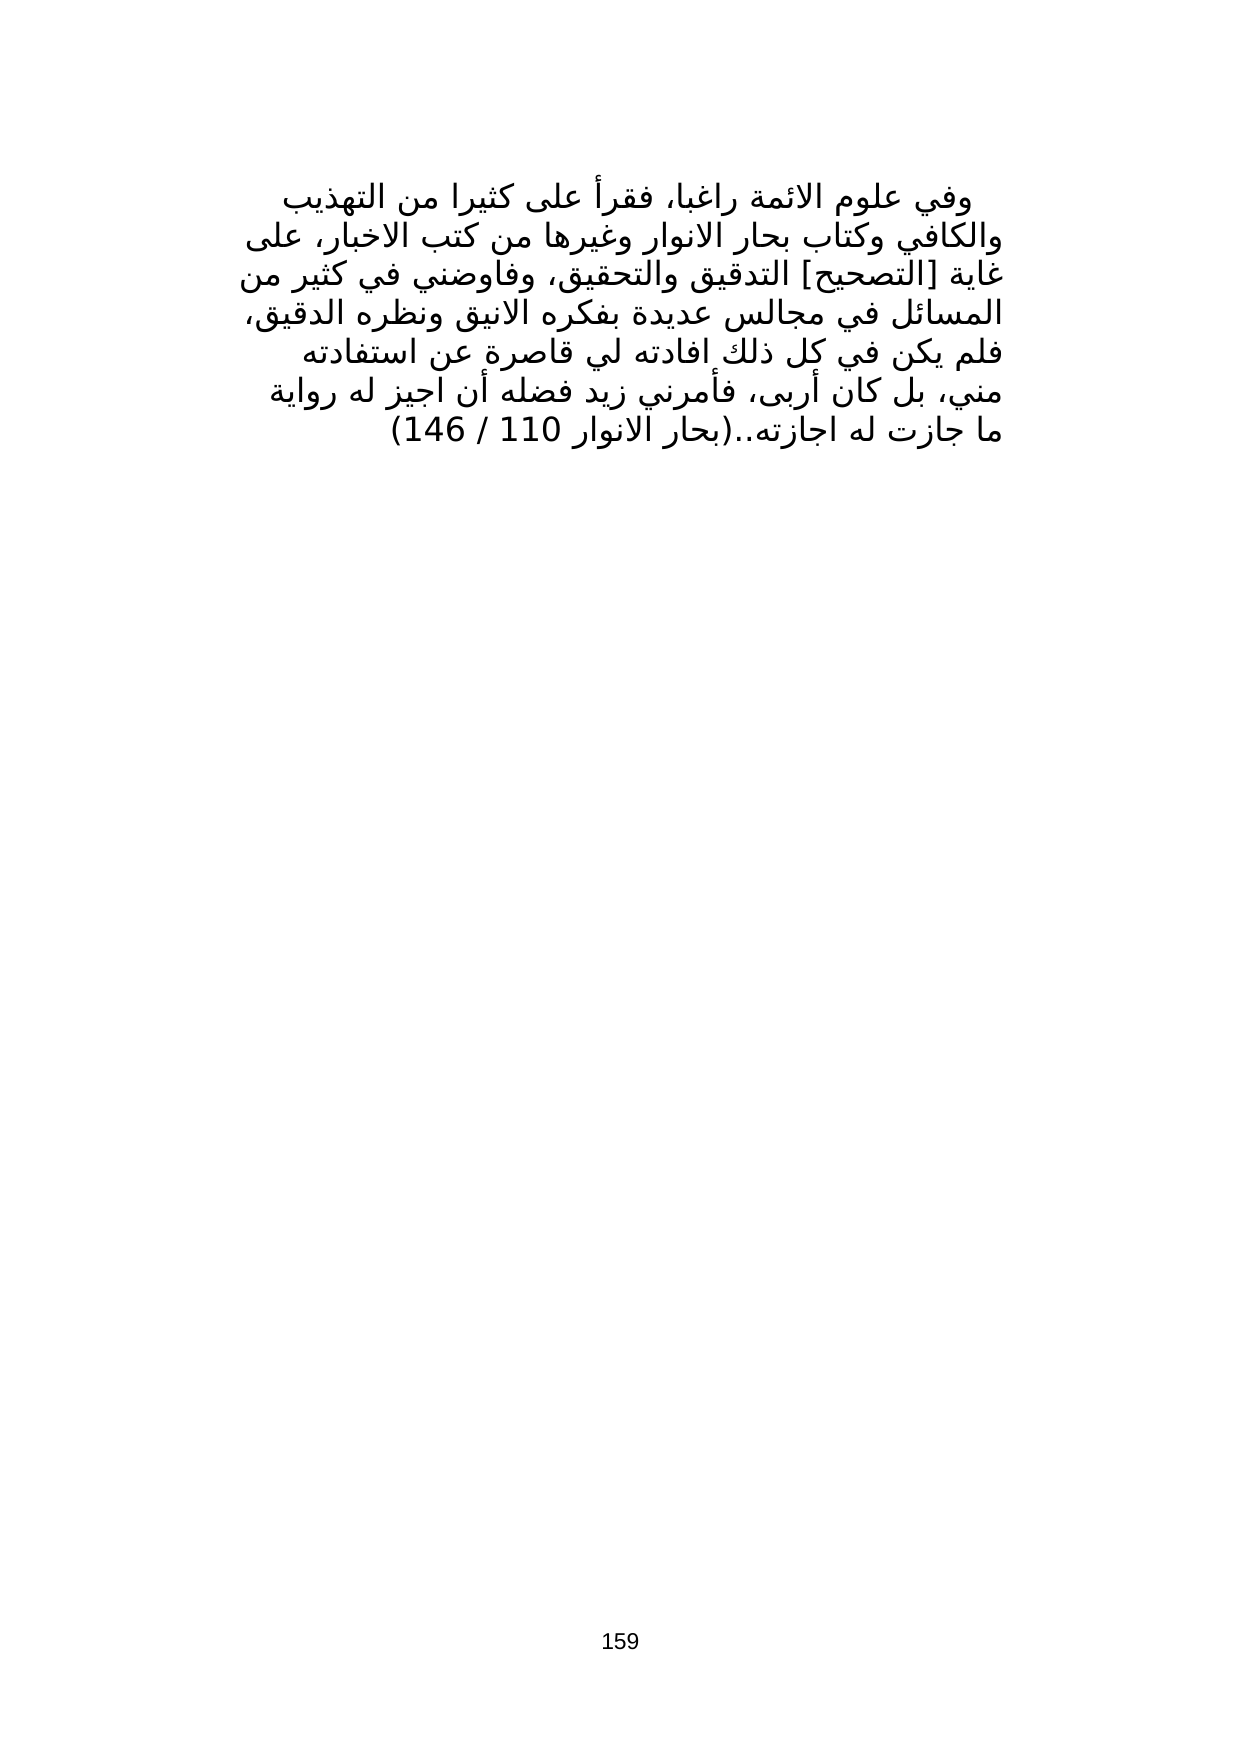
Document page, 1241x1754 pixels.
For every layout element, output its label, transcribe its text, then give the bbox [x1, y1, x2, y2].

text وفي علوم الائمة راغبا، فقرأ على كثيرا من التهذيب والكافي وكتاب بحار الانوار وغيرها من كتب الاخبار، على غاية [التصحيح] التدقيق والتحقيق، وفاوضني في كثير من المسائل في مجالس عديدة بفكره الانيق ونظره الدقيق، فلم يكن في كل ذلك افادته لي قاصرة عن استفادته مني، بل كان أربى، فأمرني زيد فضله أن اجيز له رواية ما جازت له اجازته..(بحار الانوار 110 / 146) [236, 177, 1004, 449]
